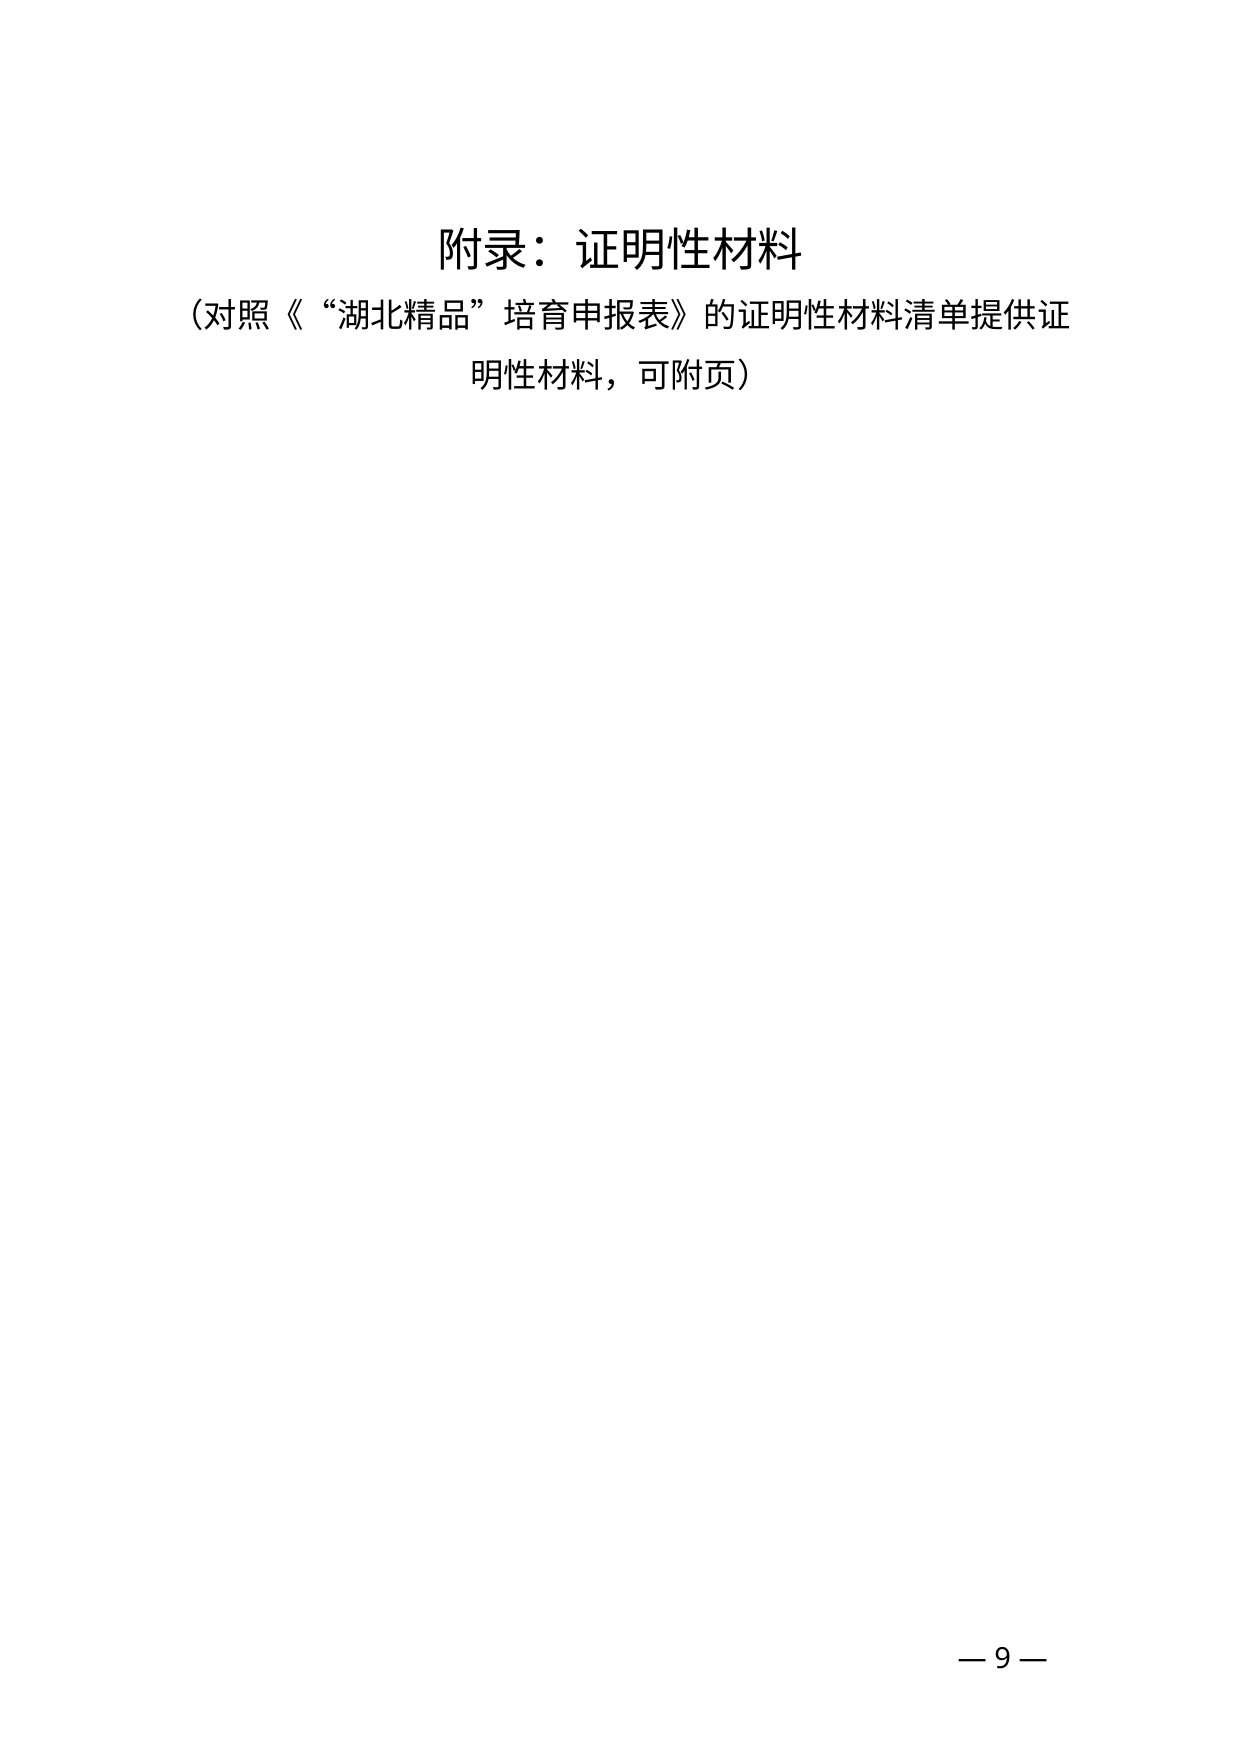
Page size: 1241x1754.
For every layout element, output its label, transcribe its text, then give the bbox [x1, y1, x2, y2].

text 附录：证明性材料 [159, 218, 1081, 279]
text （对照《“湖北精品”培育申报表》的证明性材料清单提供证明性材料，可附页） [159, 279, 1081, 399]
